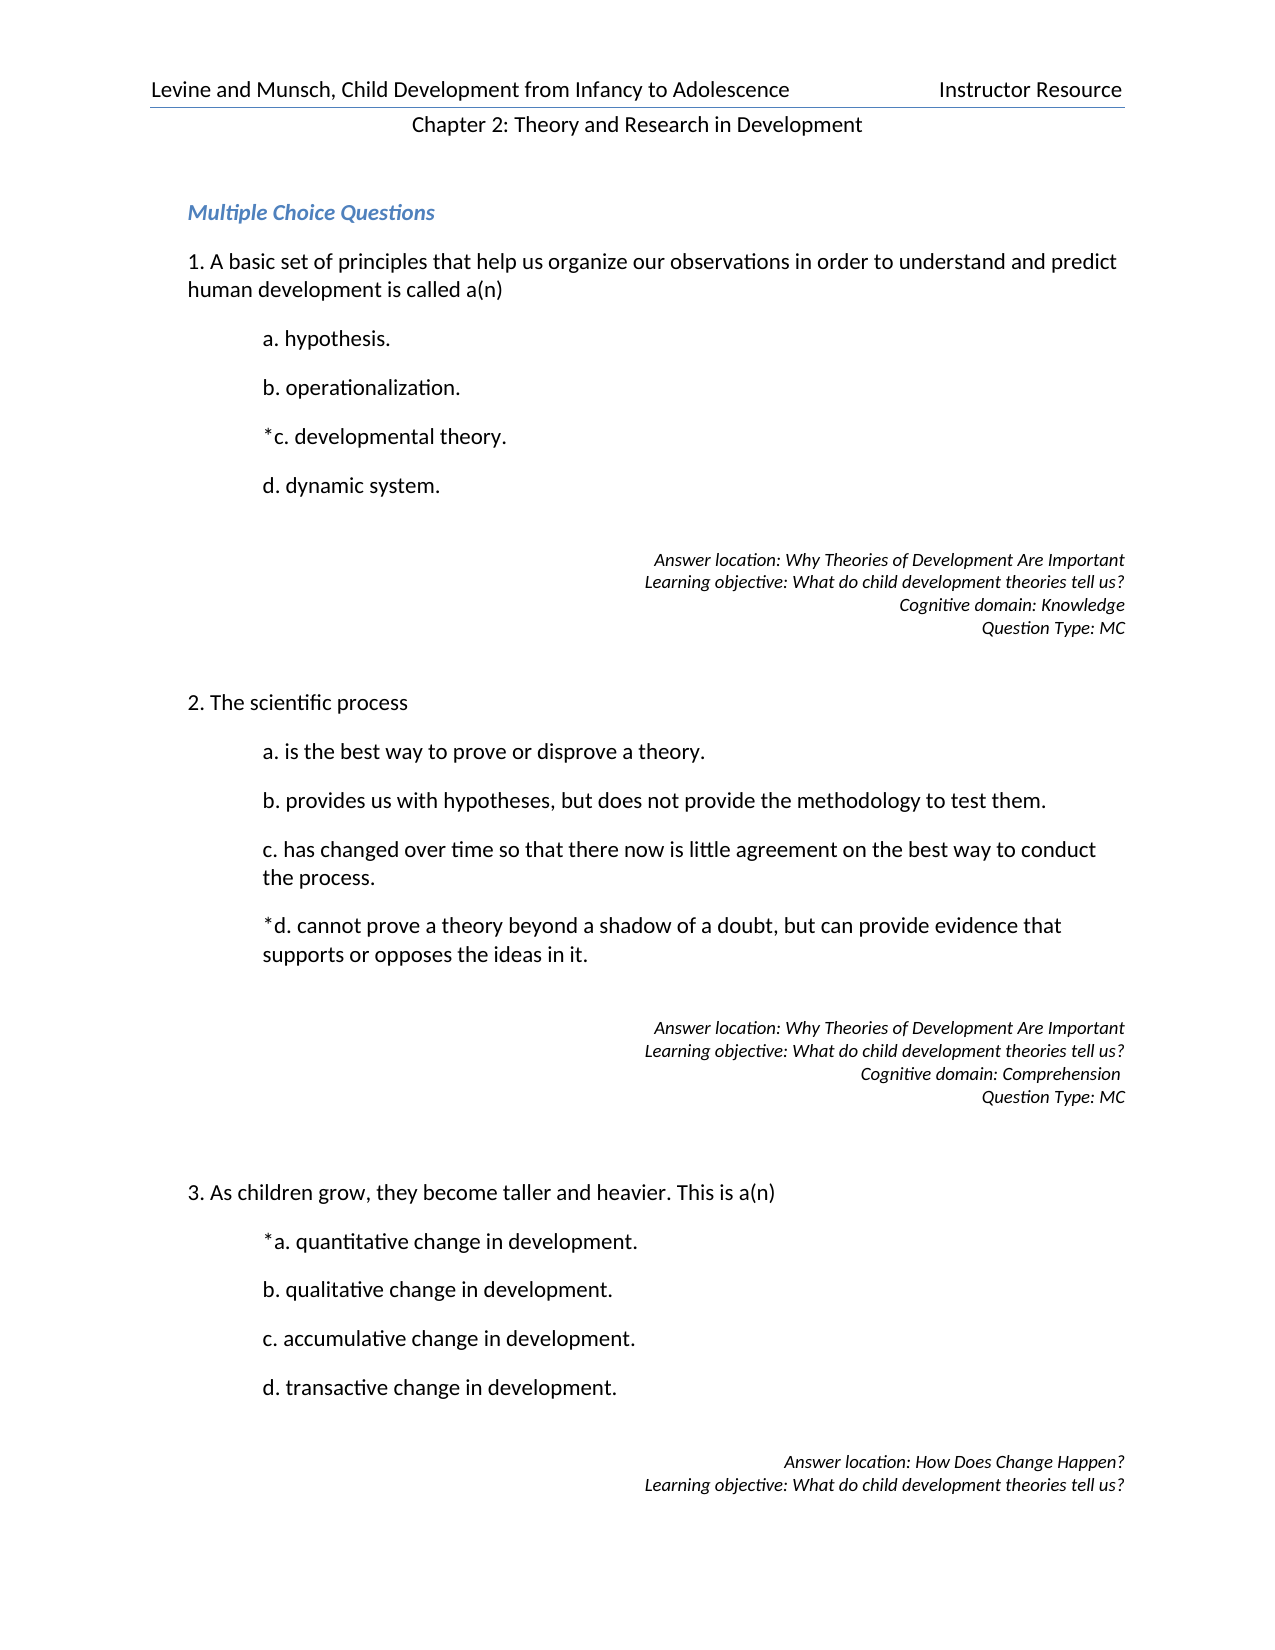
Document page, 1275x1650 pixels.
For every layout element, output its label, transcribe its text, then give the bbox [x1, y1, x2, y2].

text c. has changed over time so that there now is little agreement on the best way to conduct the process. [262, 835, 1125, 891]
text Answer location: Why Theories of Development Are Important Learning objective: What do child development theories tell us? Cognitive domain: Knowledge Question Type: MC [187, 520, 1125, 639]
text a. hypothesis. [262, 324, 1125, 352]
text 1. A basic set of principles that help us organize our observations in order to understand and predict human development is called a(n) [187, 247, 1125, 303]
text Answer location: Why Theories of Development Are Important Learning objective: What do child development theories tell us? Cognitive domain: Comprehension Question Type: MC [187, 988, 1125, 1108]
text 2. The scientific process [187, 688, 1125, 716]
text *d. cannot prove a theory beyond a shadow of a doubt, but can provide evidence that supports or opposes the ideas in it. [262, 912, 1125, 968]
text b. operationalization. [262, 373, 1125, 401]
text *c. developmental theory. [262, 422, 1125, 450]
text b. qualitative change in development. [262, 1276, 1125, 1304]
text a. is the best way to prove or disprove a theory. [262, 737, 1125, 765]
text d. dynamic system. [262, 471, 1125, 499]
text *a. quantitative change in development. [262, 1227, 1125, 1255]
text 3. As children grow, they become taller and heavier. This is a(n) [187, 1178, 1125, 1206]
text c. accumulative change in development. [262, 1324, 1125, 1352]
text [187, 1422, 1125, 1496]
text d. transactive change in development. [262, 1373, 1125, 1401]
text Multiple Choice Questions [187, 198, 1125, 227]
text b. provides us with hypotheses, but does not provide the methodology to test them. [262, 786, 1125, 814]
